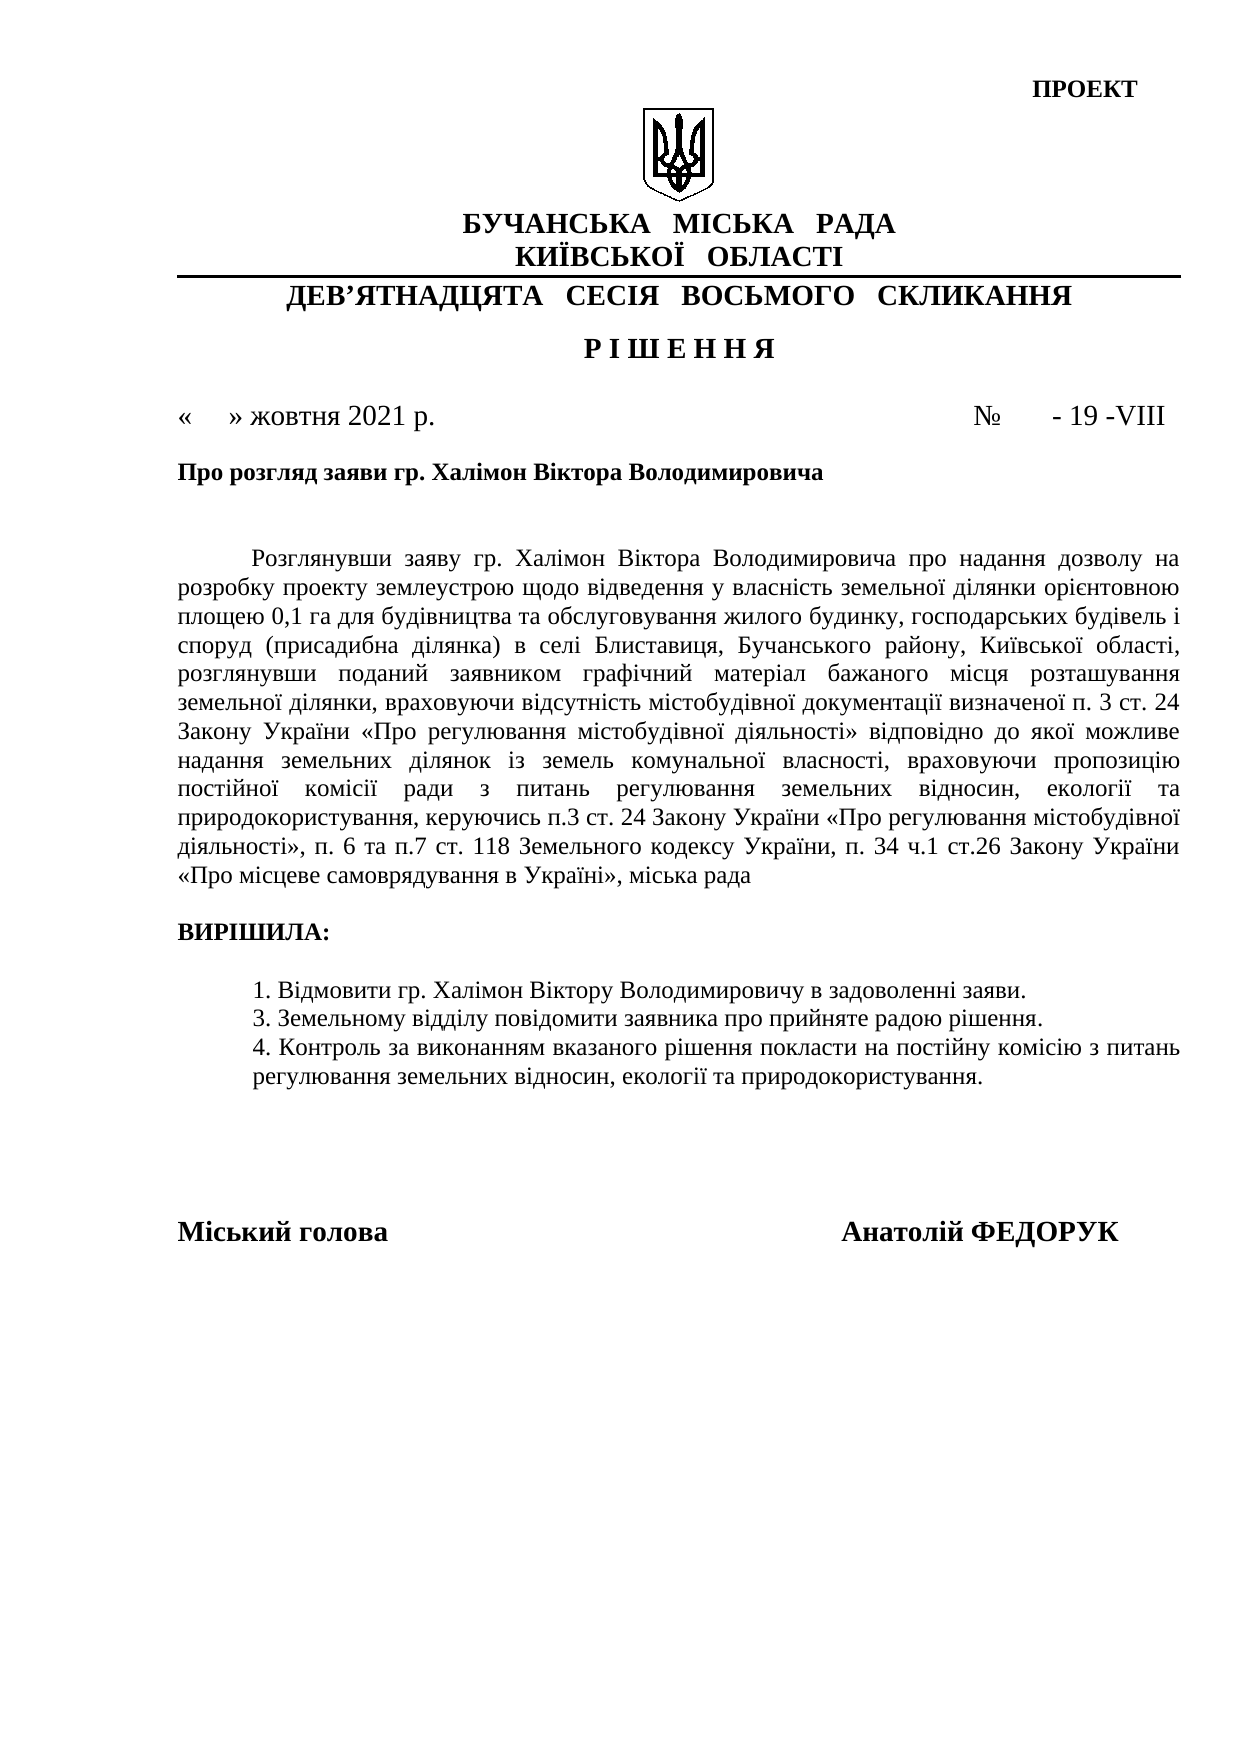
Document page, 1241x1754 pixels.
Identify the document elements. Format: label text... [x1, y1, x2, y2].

text Про розгляд заяви гр. Халімон Віктора Володимировича [177, 457, 1181, 486]
text Розглянувши заяву гр. Халімон Віктора Володимировича про надання дозволу на розробку проекту землеустрою щодо відведення у власність земельної ділянки орієнтовною площею 0,1 га для будівництва та обслуговування жилого будинку, господарських будівель і споруд (присадибна ділянка) в селі Блиставиця, Бучанського району, Київської області, розглянувши поданий заявником графічний матеріал бажаного місця розташування земельної ділянки, враховуючи відсутність містобудівної документації визначеної п. 3 ст. 24 Закону України «Про регулювання містобудівної діяльності» відповідно до якої можливе надання земельних ділянок із земель комунальної власності, враховуючи пропозицію постійної комісії ради з питань регулювання земельних відносин, екології та природокористування, керуючись п.3 ст. 24 Закону України «Про регулювання містобудівної діяльності», п. 6 та п.7 ст. 118 Земельного кодексу України, п. 34 ч.1 ст.26 Закону України «Про місцеве самоврядування в Україні», міська рада [177, 543, 1181, 888]
text Міський голова Анатолій ФЕДОРУК [177, 1214, 1181, 1248]
text 3. Земельному відділу повідомити заявника про прийняте радою рішення. [252, 1003, 1181, 1032]
text КИЇВСЬКОЇ ОБЛАСТІ [177, 239, 1181, 275]
text ПРОЕКТ [915, 74, 1181, 103]
text ВИРІШИЛА: [177, 917, 1181, 946]
text БУЧАНСЬКА МІСЬКА РАДА [177, 206, 1181, 239]
text « » жовтня 2021 р. № - 19 -VІІІ [177, 398, 1181, 431]
text Р І Ш Е Н Н Я [177, 331, 1181, 364]
text ДЕВ’ЯТНАДЦЯТА СЕСІЯ ВОСЬМОГО СКЛИКАННЯ [177, 278, 1181, 312]
text 1. Відмовити гр. Халімон Віктору Володимировичу в задоволенні заяви. [252, 975, 1181, 1003]
text 4. Контроль за виконанням вказаного рішення покласти на постійну комісію з питань регулювання земельних відносин, екології та природокористування. [252, 1032, 1181, 1090]
